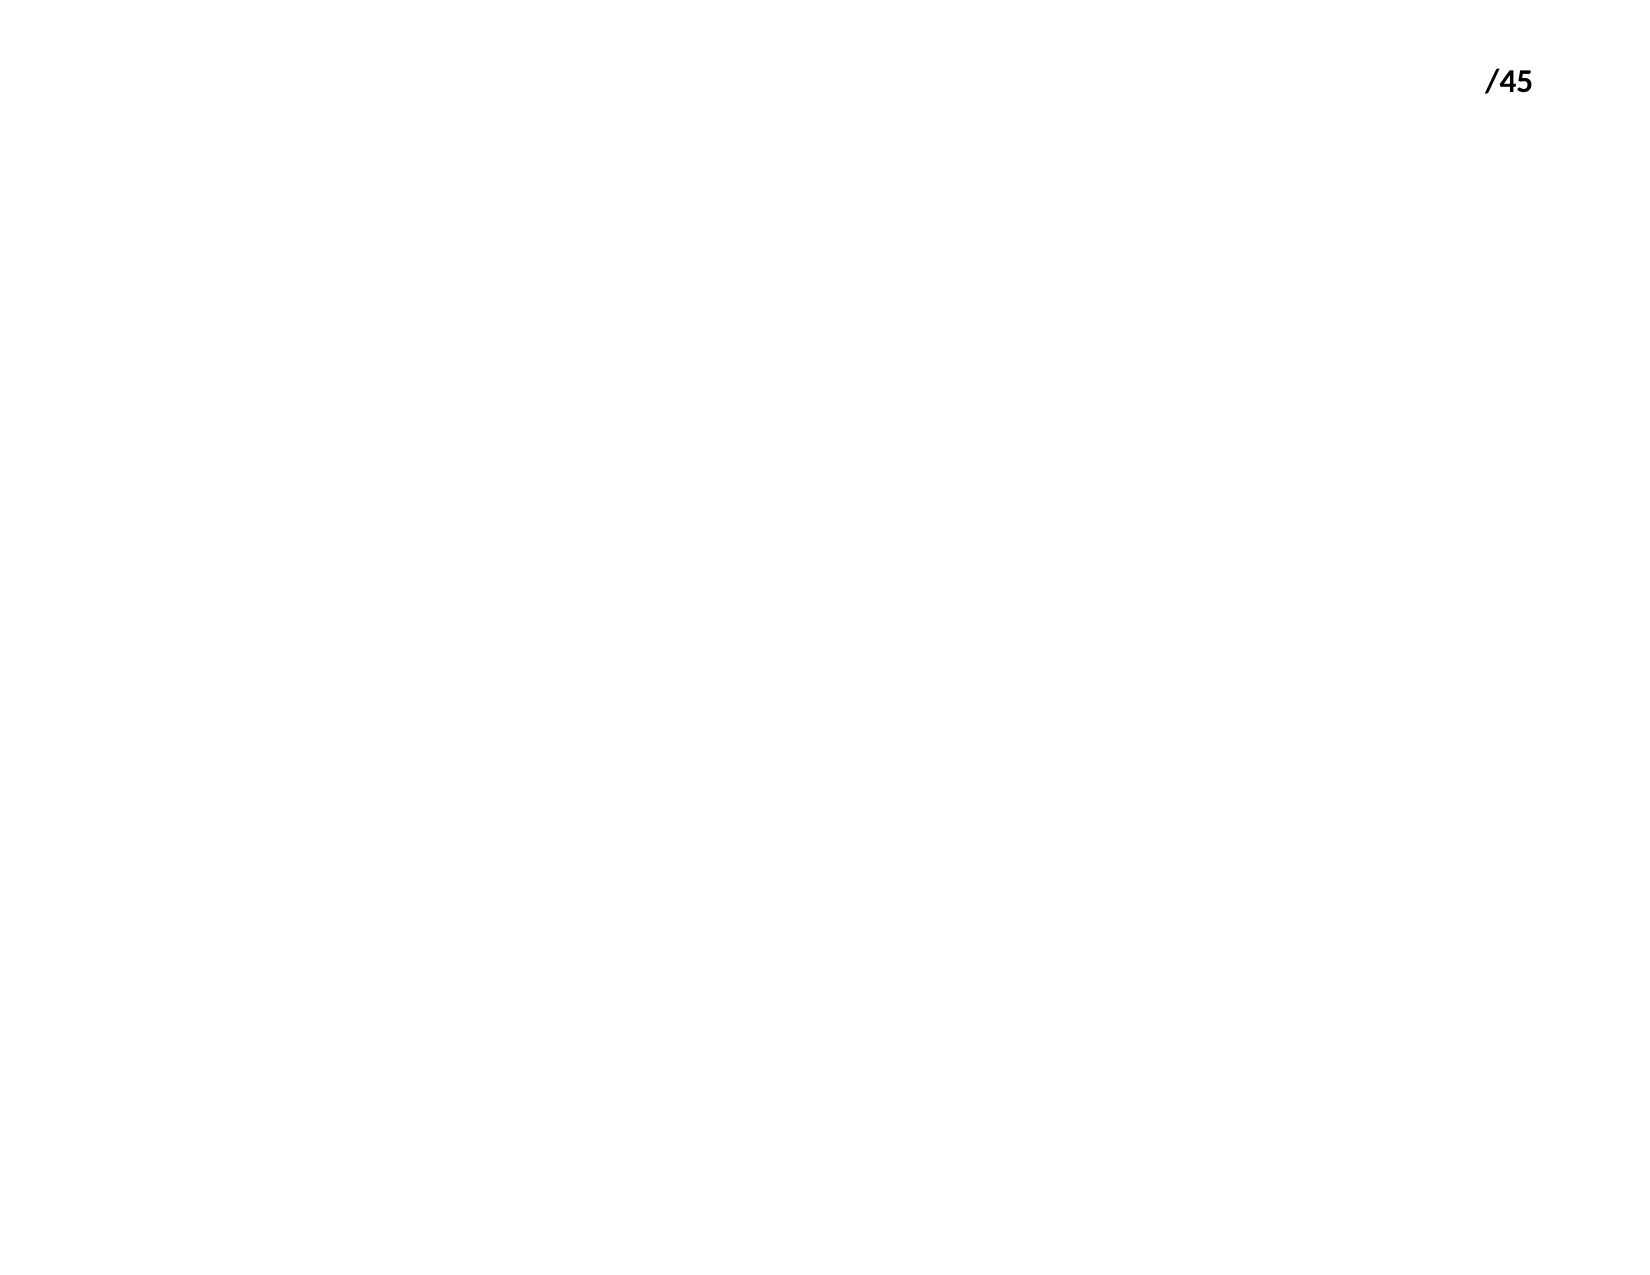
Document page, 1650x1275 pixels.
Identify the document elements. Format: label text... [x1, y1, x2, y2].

text /45 [60, 60, 1590, 101]
